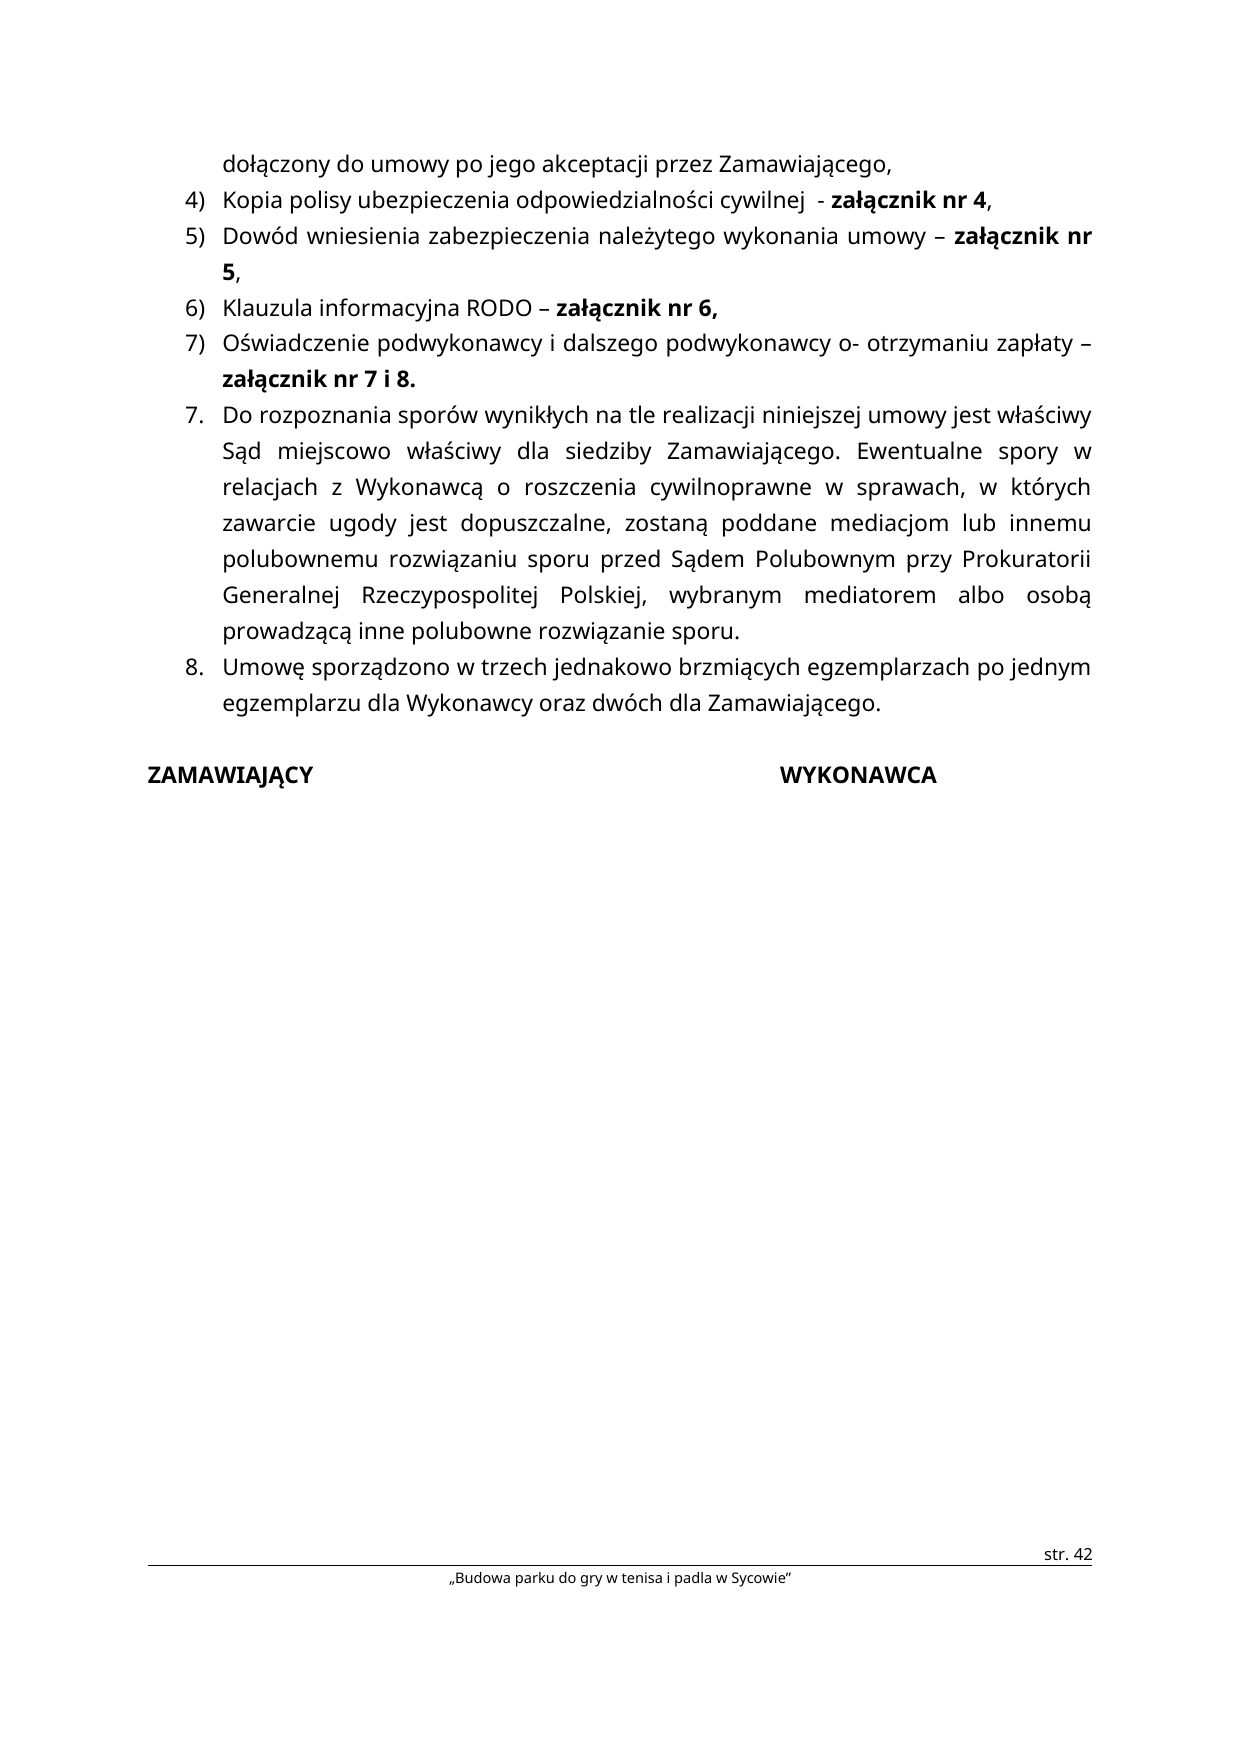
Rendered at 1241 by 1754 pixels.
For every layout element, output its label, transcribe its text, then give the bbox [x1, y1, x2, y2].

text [185, 148, 1092, 179]
text 4) Kopia polisy ubezpieczenia odpowiedzialności cywilnej - załącznik nr 4, [185, 184, 1092, 215]
text 7) Oświadczenie podwykonawcy i dalszego podwykonawcy o- otrzymaniu zapłaty – załącznik nr 7 i 8. [185, 327, 1092, 394]
text 6) Klauzula informacyjna RODO – załącznik nr 6, [185, 291, 1092, 323]
text 8. Umowę sporządzono w trzech jednakowo brzmiących egzemplarzach po jednym egzemplarzu dla Wykonawcy oraz dwóch dla Zamawiającego. [185, 651, 1092, 718]
text ZAMAWIAJĄCY WYKONAWCA [148, 759, 1092, 790]
text 5) Dowód wniesienia zabezpieczenia należytego wykonania umowy – załącznik nr 5, [185, 219, 1092, 287]
text 7. Do rozpoznania sporów wynikłych na tle realizacji niniejszej umowy jest właściwy Sąd miejscowo właściwy dla siedziby Zamawiającego. Ewentualne spory w relacjach z Wykonawcą o roszczenia cywilnoprawne w sprawach, w których zawarcie ugody jest dopuszczalne, zostaną poddane mediacjom lub innemu polubownemu rozwiązaniu sporu przed Sądem Polubownym przy Prokuratorii Generalnej Rzeczypospolitej Polskiej, wybranym mediatorem albo osobą prowadzącą inne polubowne rozwiązanie sporu. [185, 399, 1092, 646]
